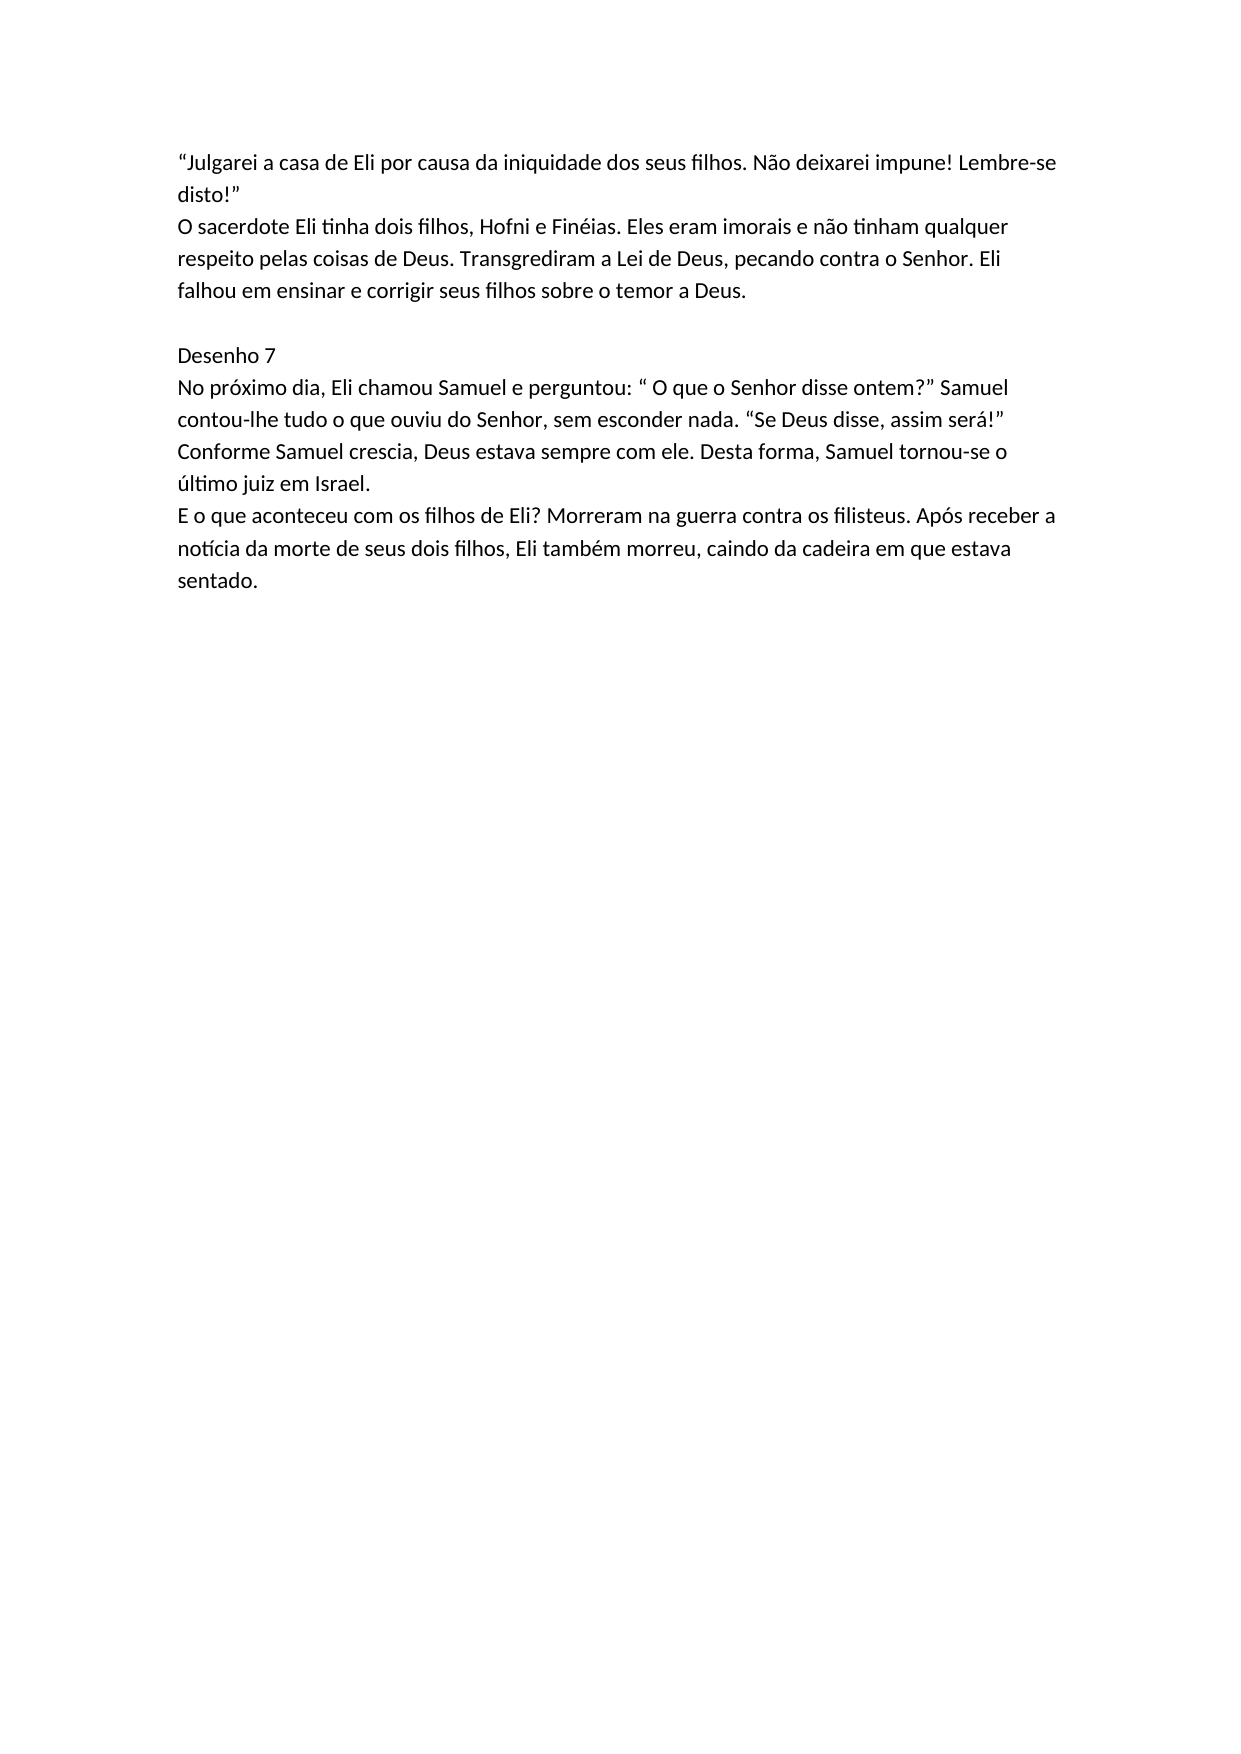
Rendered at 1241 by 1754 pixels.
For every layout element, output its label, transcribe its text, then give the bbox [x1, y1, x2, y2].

text Desenho 7 [177, 341, 1063, 369]
text E o que aconteceu com os filhos de Eli? Morreram na guerra contra os filisteus. Após receber a notícia da morte de seus dois filhos, Eli também morreu, caindo da cadeira em que estava sentado. [177, 502, 1063, 594]
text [177, 148, 1063, 208]
text No próximo dia, Eli chamou Samuel e perguntou: “ O que o Senhor disse ontem?” Samuel contou-lhe tudo o que ouviu do Senhor, sem esconder nada. “Se Deus disse, assim será!” [177, 373, 1063, 433]
text O sacerdote Eli tinha dois filhos, Hofni e Finéias. Eles eram imorais e não tinham qualquer respeito pelas coisas de Deus. Transgrediram a Lei de Deus, pecando contra o Senhor. Eli falhou em ensinar e corrigir seus filhos sobre o temor a Deus. [177, 212, 1063, 304]
text Conforme Samuel crescia, Deus estava sempre com ele. Desta forma, Samuel tornou-se o último juiz em Israel. [177, 437, 1063, 497]
